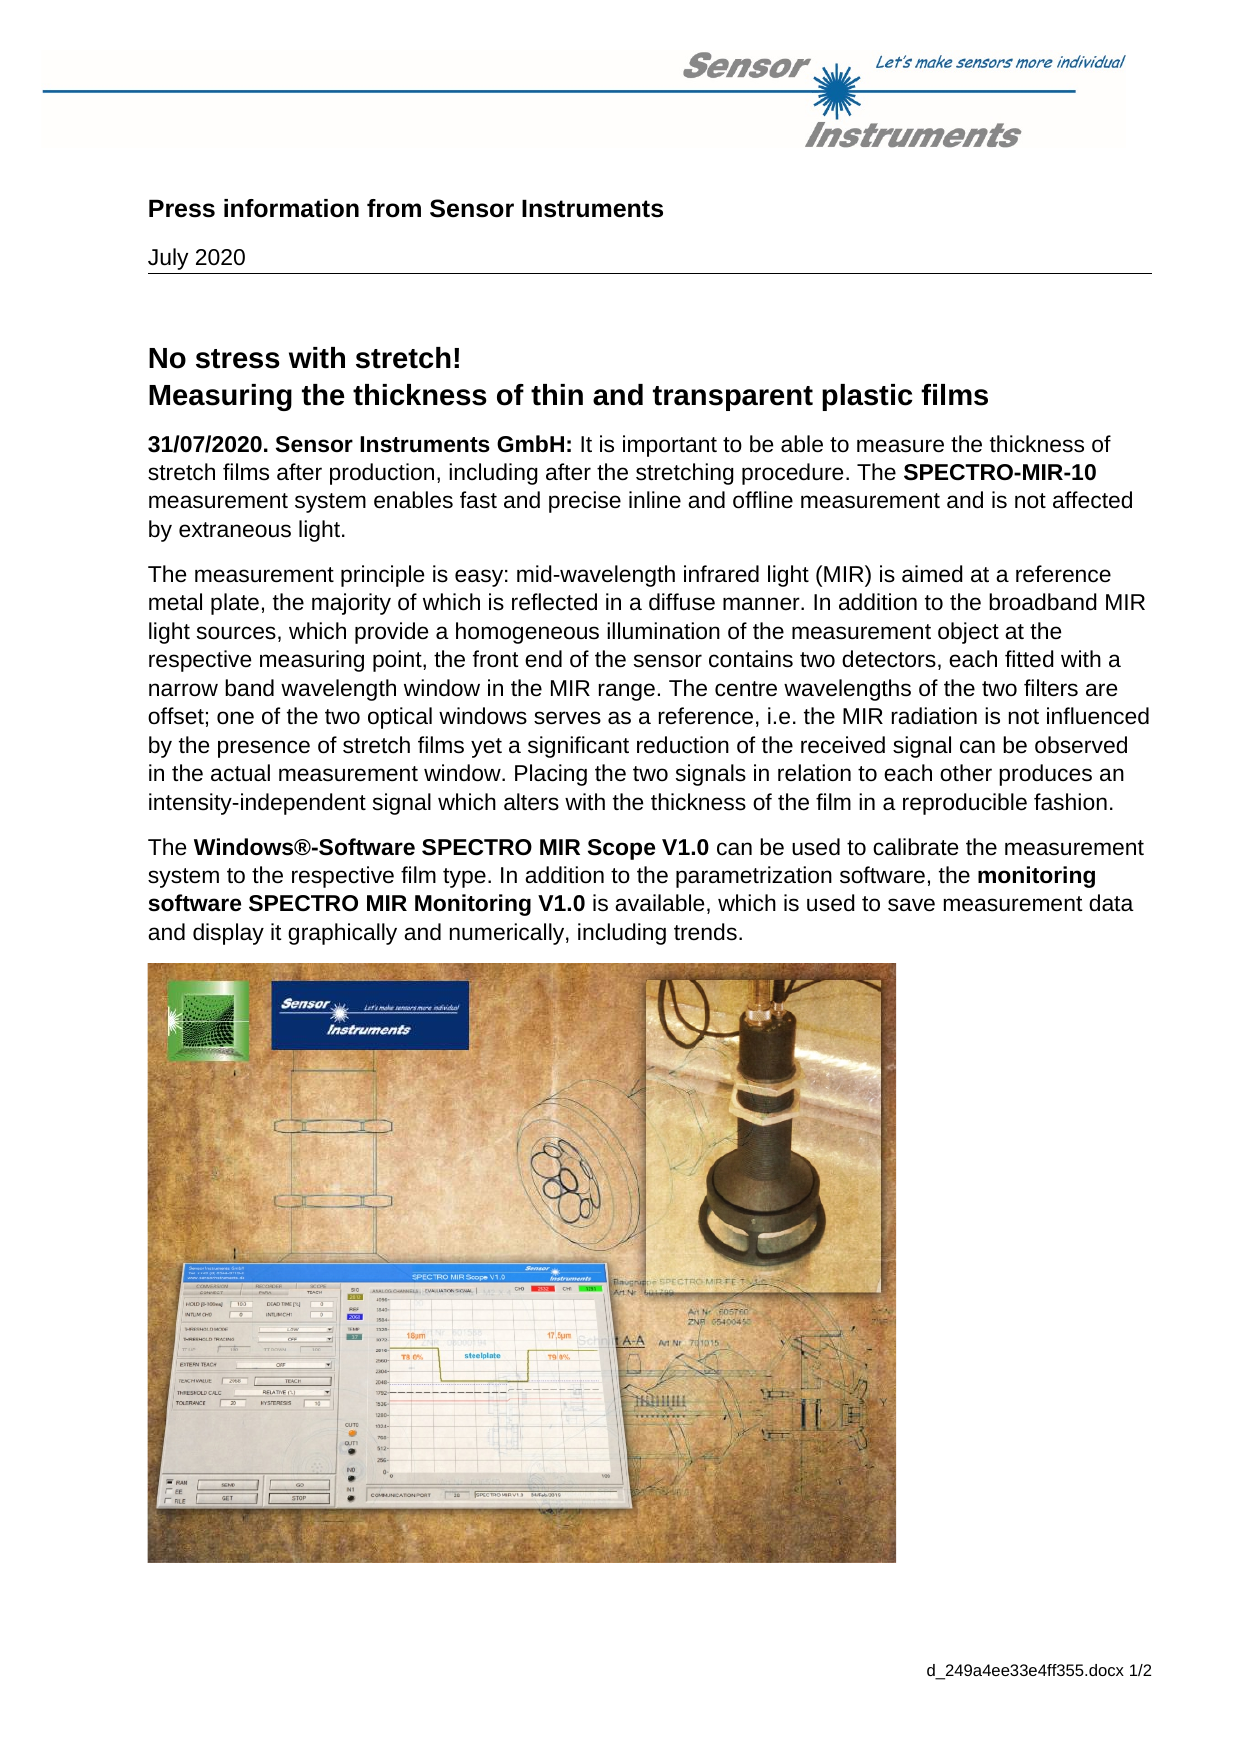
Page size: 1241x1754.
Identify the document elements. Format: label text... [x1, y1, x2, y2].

text Press information from Sensor Instruments [148, 194, 1152, 223]
picture [147, 963, 897, 1563]
text The Windows®-Software SPECTRO MIR Scope V1.0 can be used to calibrate the measurement system to the respective film type. In addition to the parametrization software, the monitoring software SPECTRO MIR Monitoring V1.0 is available, which is used to save measurement data and display it graphically and numerically, including trends. [148, 833, 1152, 945]
text The measurement principle is easy: mid-wavelength infrared light (MIR) is aimed at a reference metal plate, the majority of which is reflected in a diffuse manner. In addition to the broadband MIR light sources, which provide a homogeneous illumination of the measurement object at the respective measuring point, the front end of the sensor contains two detectors, each fitted with a narrow band wavelength window in the MIR range. The centre wavelengths of the two filters are offset; one of the two optical windows serves as a reference, i.e. the MIR radiation is not influenced by the presence of stretch films yet a significant reduction of the received signal can be observed in the actual measurement window. Placing the two signals in relation to each other produces an intensity-independent signal which alters with the thickness of the film in a reproducible fashion. [148, 561, 1152, 815]
text No stress with stretch! Measuring the thickness of thin and transparent plastic films [148, 342, 1152, 411]
picture [41, 50, 1127, 148]
text July 2020 [148, 244, 1152, 273]
text 31/07/2020. Sensor Instruments GmbH: It is important to be able to measure the thickness of stretch films after production, including after the stretching procedure. The SPECTRO-MIR-10 measurement system enables fast and precise inline and offline measurement and is not affected by extraneous light. [148, 431, 1152, 542]
